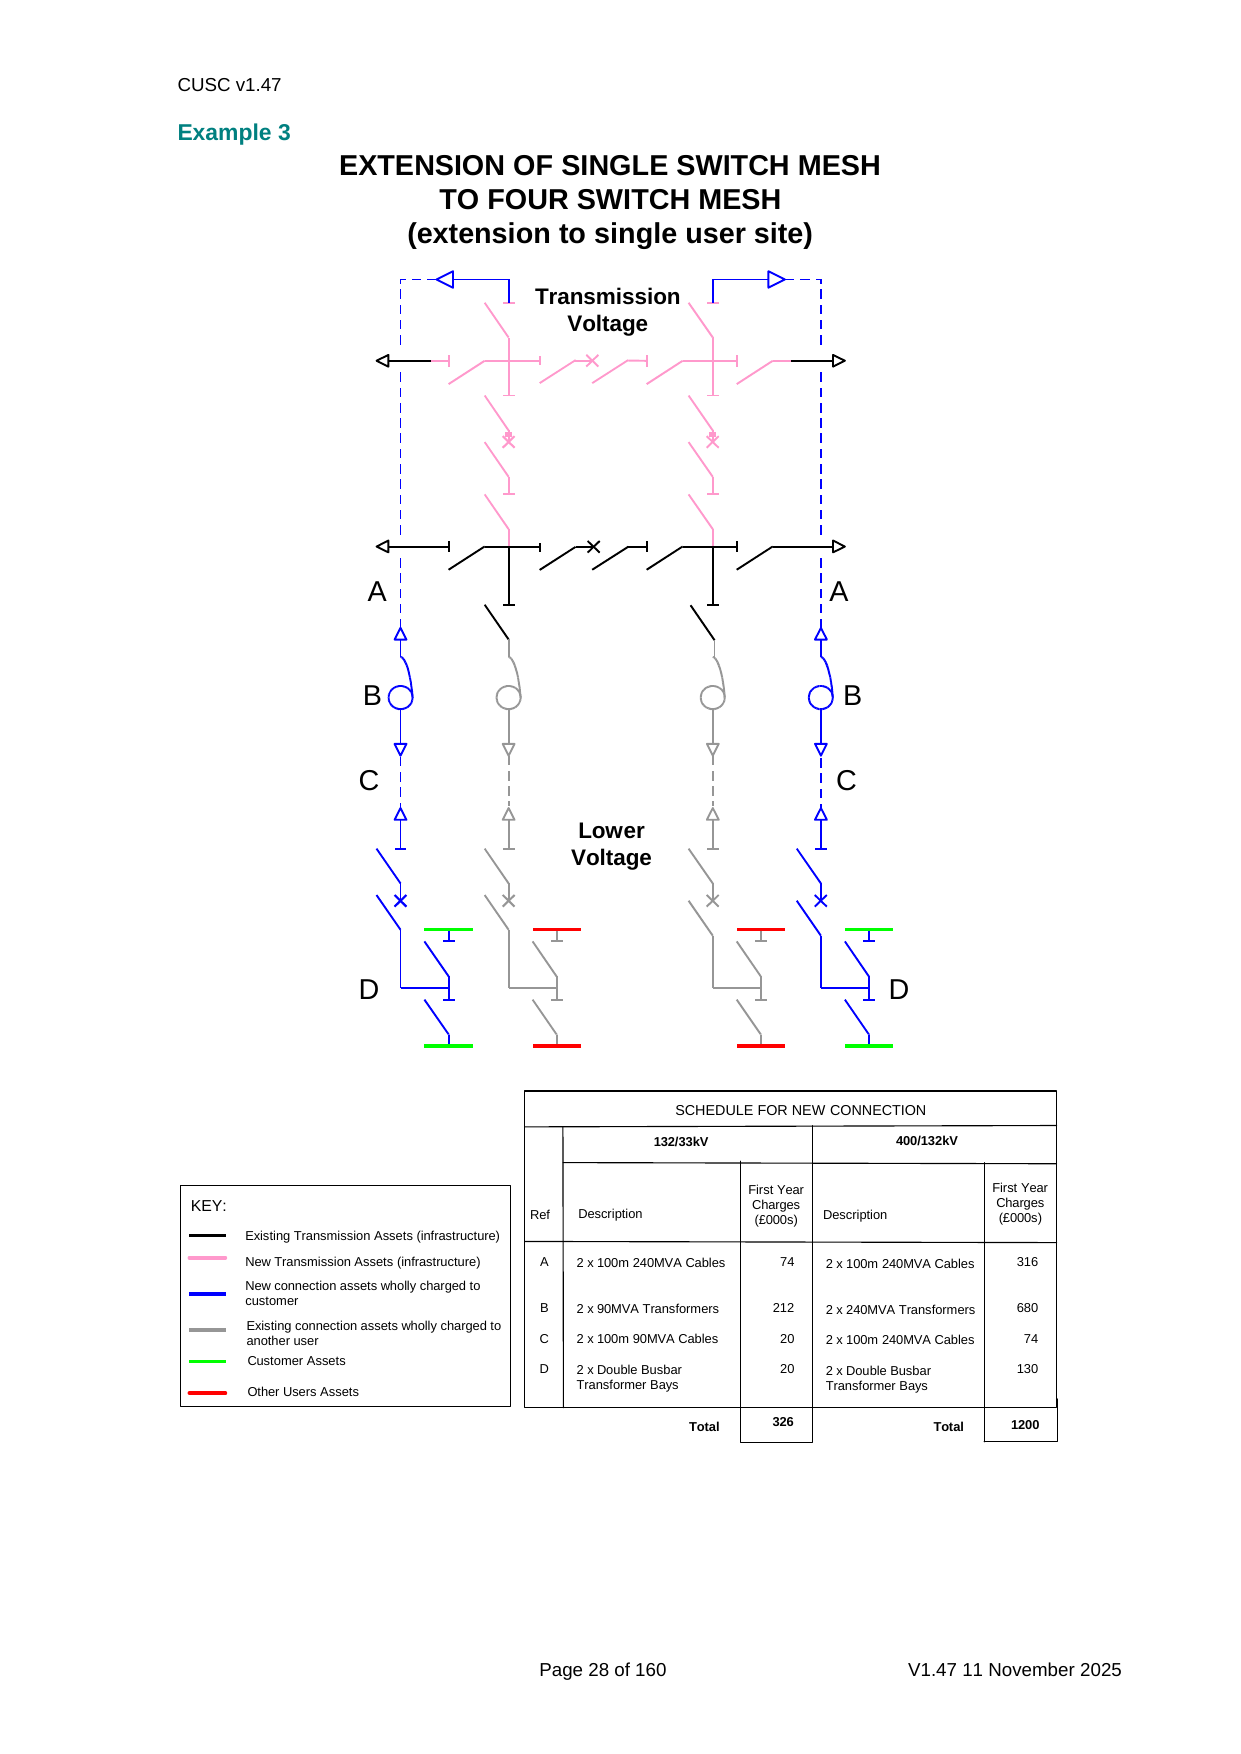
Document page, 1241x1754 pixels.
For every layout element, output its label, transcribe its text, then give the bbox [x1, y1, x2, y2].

text Example 3 [177, 119, 1121, 145]
